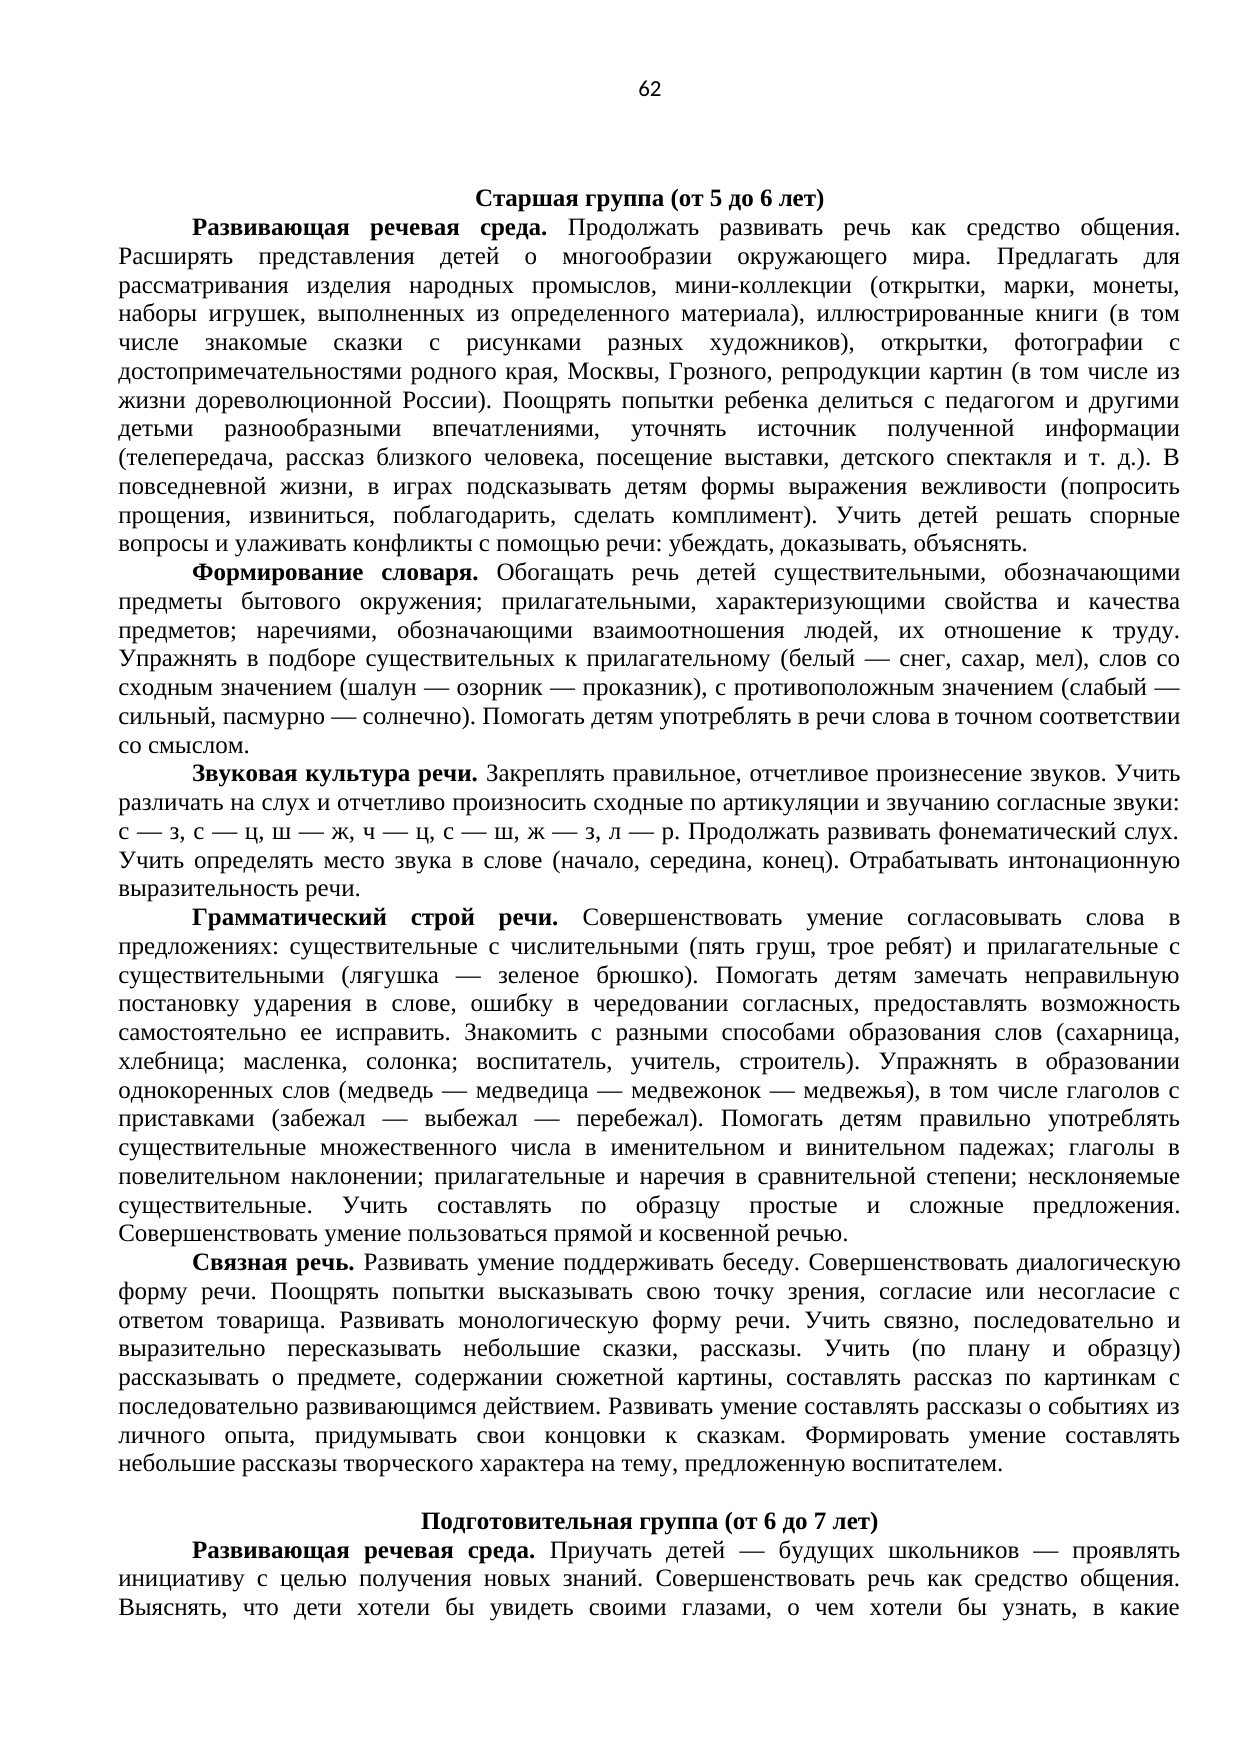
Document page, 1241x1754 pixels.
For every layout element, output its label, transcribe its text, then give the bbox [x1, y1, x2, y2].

text Формирование словаря. Обогащать речь детей существительными, обозначающими предметы бытового окружения; прилагательными, характеризующими свойства и качества предметов; наречиями, обозначающими взаимоотношения людей, их отношение к труду. Упражнять в подборе существительных к прилагательному (белый — снег, сахар, мел), слов со сходным значением (шалун — озорник — проказник), с противоположным значением (слабый — сильный, пасмурно — солнечно). Помогать детям употреблять в речи слова в точном соответствии со смыслом. [118, 557, 1181, 758]
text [118, 1535, 1181, 1621]
text Развивающая речевая среда. Продолжать развивать речь как средство общения. Расширять представления детей о многообразии окружающего мира. Предлагать для рассматривания изделия народных промыслов, мини-коллекции (открытки, марки, монеты, наборы игрушек, выполненных из определенного материала), иллюстрированные книги (в том числе знакомые сказки с рисунками разных художников), открытки, фотографии с достопримечательностями родного края, Москвы, Грозного, репродукции картин (в том числе из жизни дореволюционной России). Поощрять попытки ребенка делиться с педагогом и другими детьми разнообразными впечатлениями, уточнять источник полученной информации (телепередача, рассказ близкого человека, посещение выставки, детского спектакля и т. д.). В повседневной жизни, в играх подсказывать детям формы выражения вежливости (попросить прощения, извиниться, поблагодарить, сделать комплимент). Учить детей решать спорные вопросы и улаживать конфликты с помощью речи: убеждать, доказывать, объяснять. [118, 212, 1181, 557]
text Связная речь. Развивать умение поддерживать беседу. Совершенствовать диалогическую форму речи. Поощрять попытки высказывать свою точку зрения, согласие или несогласие с ответом товарища. Развивать монологическую форму речи. Учить связно, последовательно и выразительно пересказывать небольшие сказки, рассказы. Учить (по плану и образцу) рассказывать о предмете, содержании сюжетной картины, составлять рассказ по картинкам с последовательно развивающимся действием. Развивать умение составлять рассказы о событиях из личного опыта, придумывать свои концовки к сказкам. Формировать умение составлять небольшие рассказы творческого характера на тему, предложенную воспитателем. [118, 1247, 1181, 1477]
text Подготовительная группа (от 6 до 7 лет) [118, 1506, 1181, 1535]
text Старшая группа (от 5 до 6 лет) [118, 183, 1181, 212]
text Грамматический строй речи. Совершенствовать умение согласовывать слова в предложениях: существительные с числительными (пять груш, трое ребят) и прилагательные с существительными (лягушка — зеленое брюшко). Помогать детям замечать неправильную постановку ударения в слове, ошибку в чередовании согласных, предоставлять возможность самостоятельно ее исправить. Знакомить с разными способами образования слов (сахарница, хлебница; масленка, солонка; воспитатель, учитель, строитель). Упражнять в образовании однокоренных слов (медведь — медведица — медвежонок — медвежья), в том числе глаголов с приставками (забежал — выбежал — перебежал). Помогать детям правильно употреблять существительные множественного числа в именительном и винительном падежах; глаголы в повелительном наклонении; прилагательные и наречия в сравнительной степени; несклоняемые существительные. Учить составлять по образцу простые и сложные предложения. Совершенствовать умение пользоваться прямой и косвенной речью. [118, 902, 1181, 1247]
text Звуковая культура речи. Закреплять правильное, отчетливое произнесение звуков. Учить различать на слух и отчетливо произносить сходные по артикуляции и звучанию согласные звуки: с — з, с — ц, ш — ж, ч — ц, с — ш, ж — з, л — р. Продолжать развивать фонематический слух. Учить определять место звука в слове (начало, середина, конец). Отрабатывать интонационную выразительность речи. [118, 758, 1181, 902]
